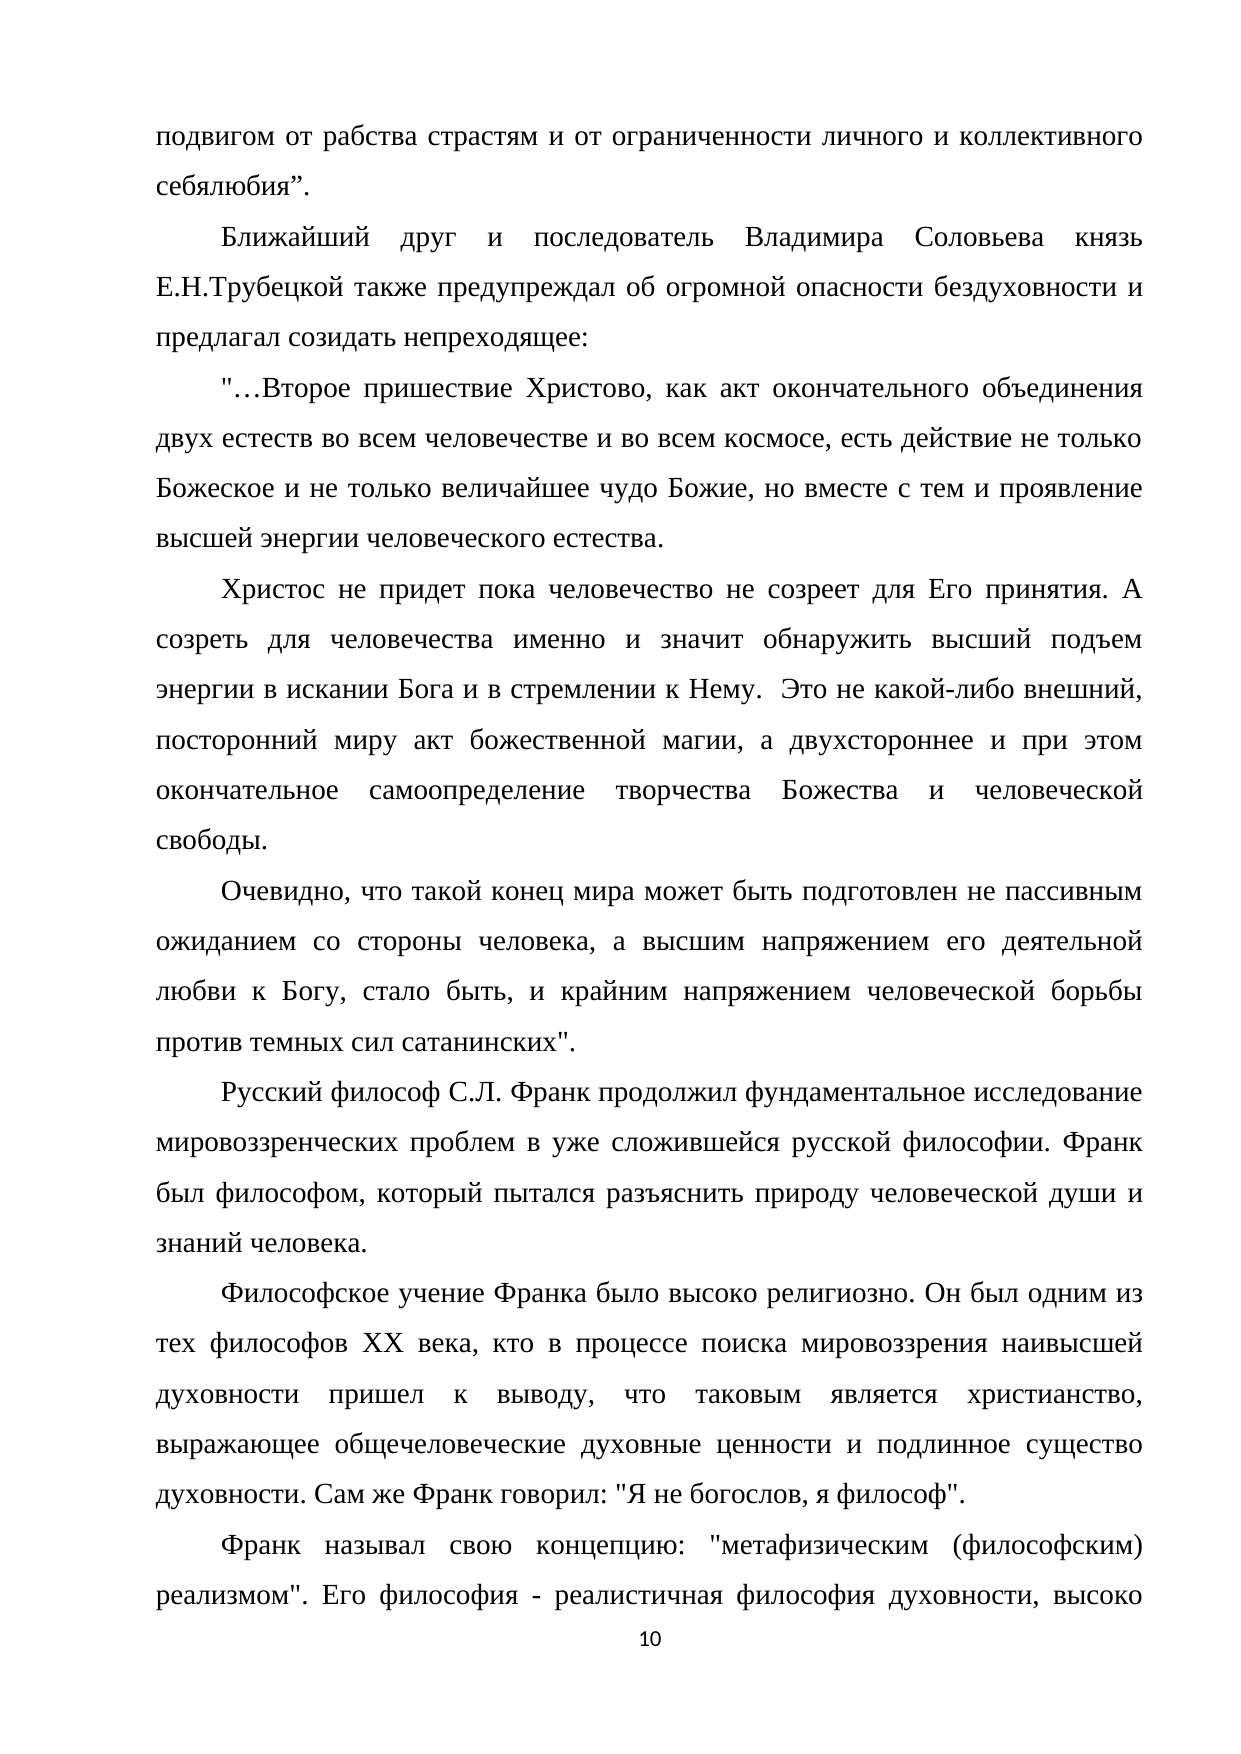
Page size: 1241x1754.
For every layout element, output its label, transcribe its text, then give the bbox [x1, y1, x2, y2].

text Философское учение Франка было высоко религиозно. Он был одним из тех философов XX века, кто в процессе поиска мировоззрения наивысшей духовности пришел к выводу, что таковым является христианство, выражающее общечеловеческие духовные ценности и подлинное существо духовности. Сам же Франк говорил: "Я не богослов, я философ". [156, 1275, 1144, 1510]
text Очевидно, что такой конец мира может быть подготовлен не пассивным ожиданием со стороны человека, а высшим напряжением его деятельной любви к Богу, стало быть, и крайним напряжением человеческой борьбы против темных сил сатанинских". [156, 873, 1144, 1057]
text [156, 118, 1144, 202]
text "…Второе пришествие Христово, как акт окончательного объединения двух естеств во всем человечестве и во всем космосе, есть действие не только Божеское и не только величайшее чудо Божие, но вместе с тем и проявление высшей энергии человеческого естества. [156, 370, 1144, 554]
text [156, 1527, 1144, 1611]
text Христос не придет пока человечество не созреет для Его принятия. А созреть для человечества именно и значит обнаружить высший подъем энергии в искании Бога и в стремлении к Нему. Это не какой-либо внешний, посторонний миру акт божественной магии, а двухстороннее и при этом окончательное самоопределение творчества Божества и человеческой свободы. [156, 571, 1144, 856]
text Ближайший друг и последователь Владимира Соловьева князь Е.Н.Трубецкой также предупреждал об огромной опасности бездуховности и предлагал созидать непреходящее: [156, 219, 1144, 353]
text Русский философ С.Л. Франк продолжил фундаментальное исследование мировоззренческих проблем в уже сложившейся русской философии. Франк был философом, который пытался разъяснить природу человеческой души и знаний человека. [156, 1074, 1144, 1258]
